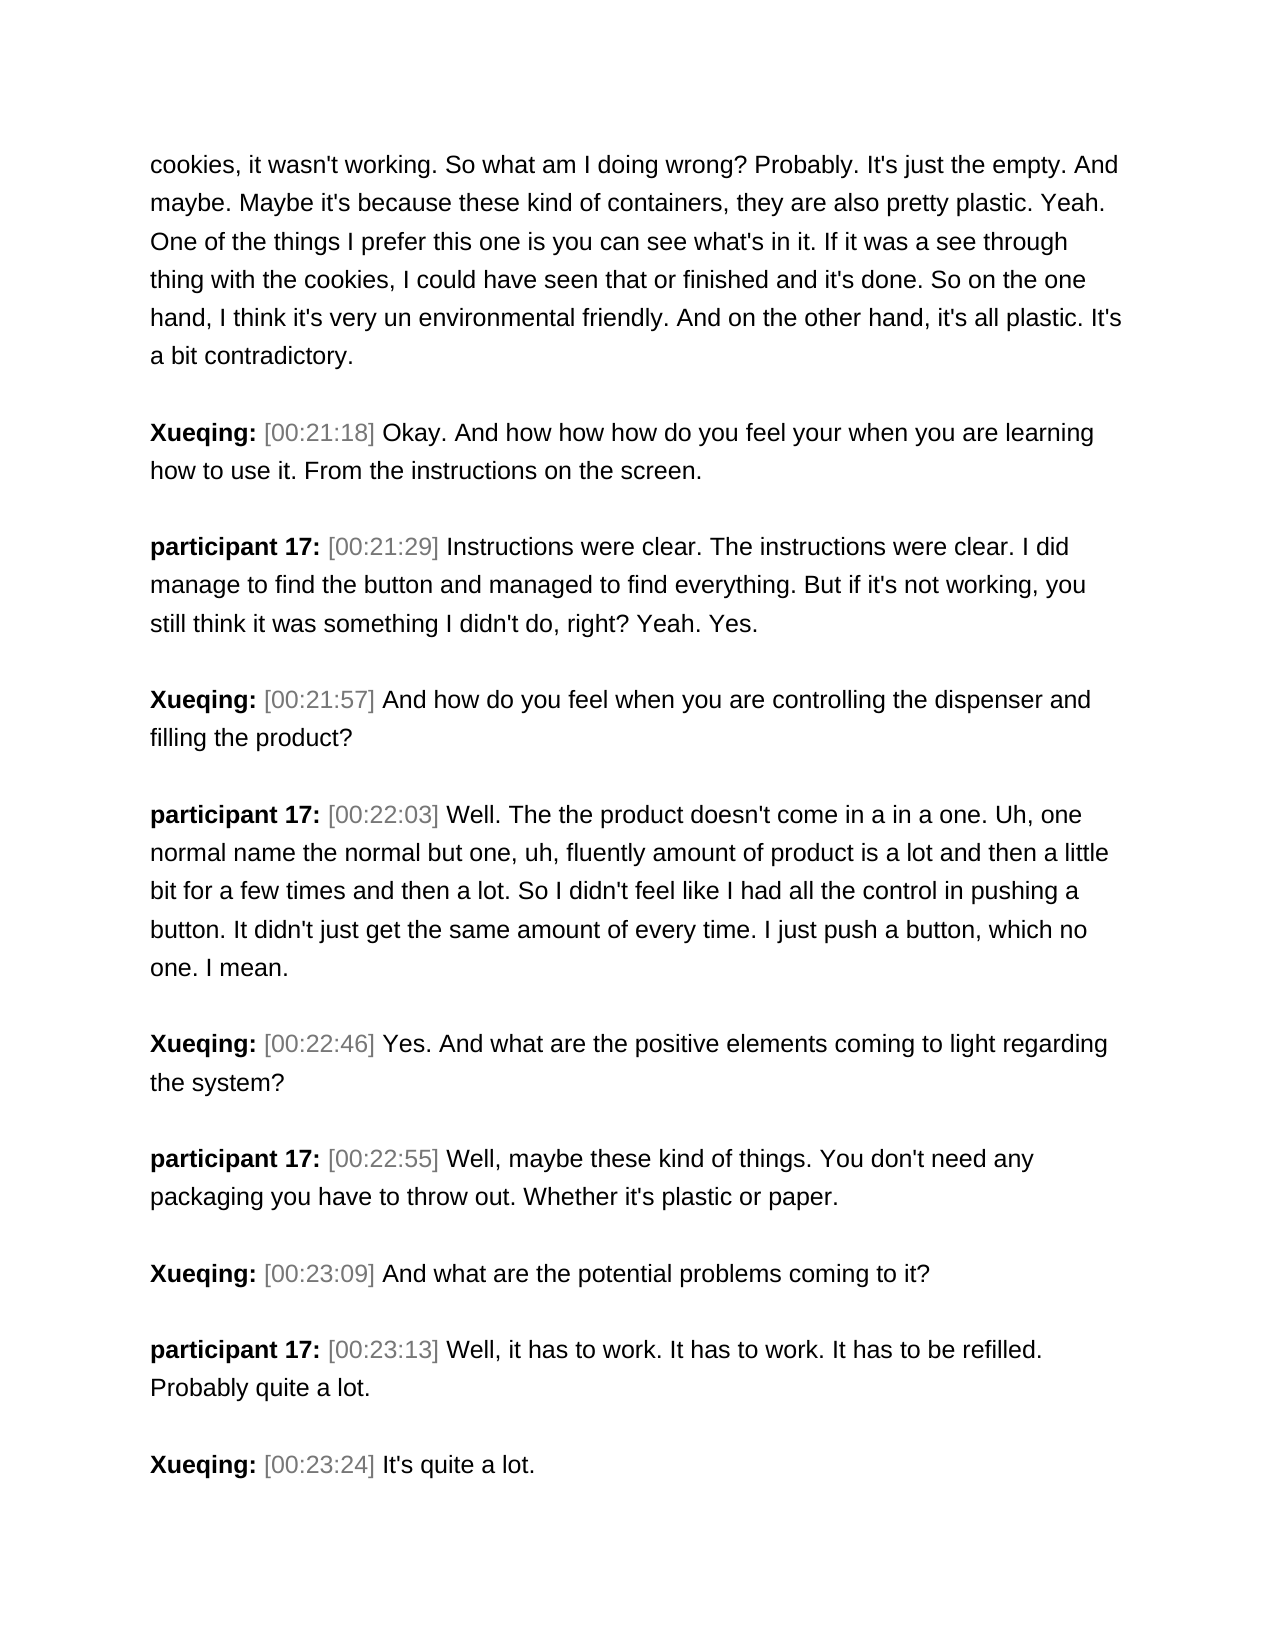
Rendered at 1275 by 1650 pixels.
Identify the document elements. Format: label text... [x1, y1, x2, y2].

text Xueqing: [00:21:18] Okay. And how how how do you feel your when you are learning how to use it. From the instructions on the screen. [150, 418, 1125, 484]
text participant 17: [00:22:55] Well, maybe these kind of things. You don't need any packaging you have to throw out. Whether it's plastic or paper. [150, 1144, 1125, 1211]
text Xueqing: [00:21:57] And how do you feel when you are controlling the dispenser and filling the product? [150, 685, 1125, 752]
text participant 17: [00:23:13] Well, it has to work. It has to work. It has to be refilled. Probably quite a lot. [150, 1335, 1125, 1402]
text Xueqing: [00:23:09] And what are the potential problems coming to it? [150, 1259, 1125, 1287]
text Xueqing: [00:23:24] It's quite a lot. [150, 1450, 1125, 1478]
text participant 17: [00:21:29] Instructions were clear. The instructions were clear. I did manage to find the button and managed to find everything. But if it's not working, you still think it was something I didn't do, right? Yeah. Yes. [150, 532, 1125, 637]
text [150, 150, 1125, 370]
text participant 17: [00:22:03] Well. The the product doesn't come in a in a one. Uh, one normal name the normal but one, uh, fluently amount of product is a lot and then a little bit for a few times and then a lot. So I didn't feel like I had all the control in pushing a button. It didn't just get the same amount of every time. I just push a button, which no one. I mean. [150, 800, 1125, 982]
text Xueqing: [00:22:46] Yes. And what are the positive elements coming to light regarding the system? [150, 1029, 1125, 1096]
